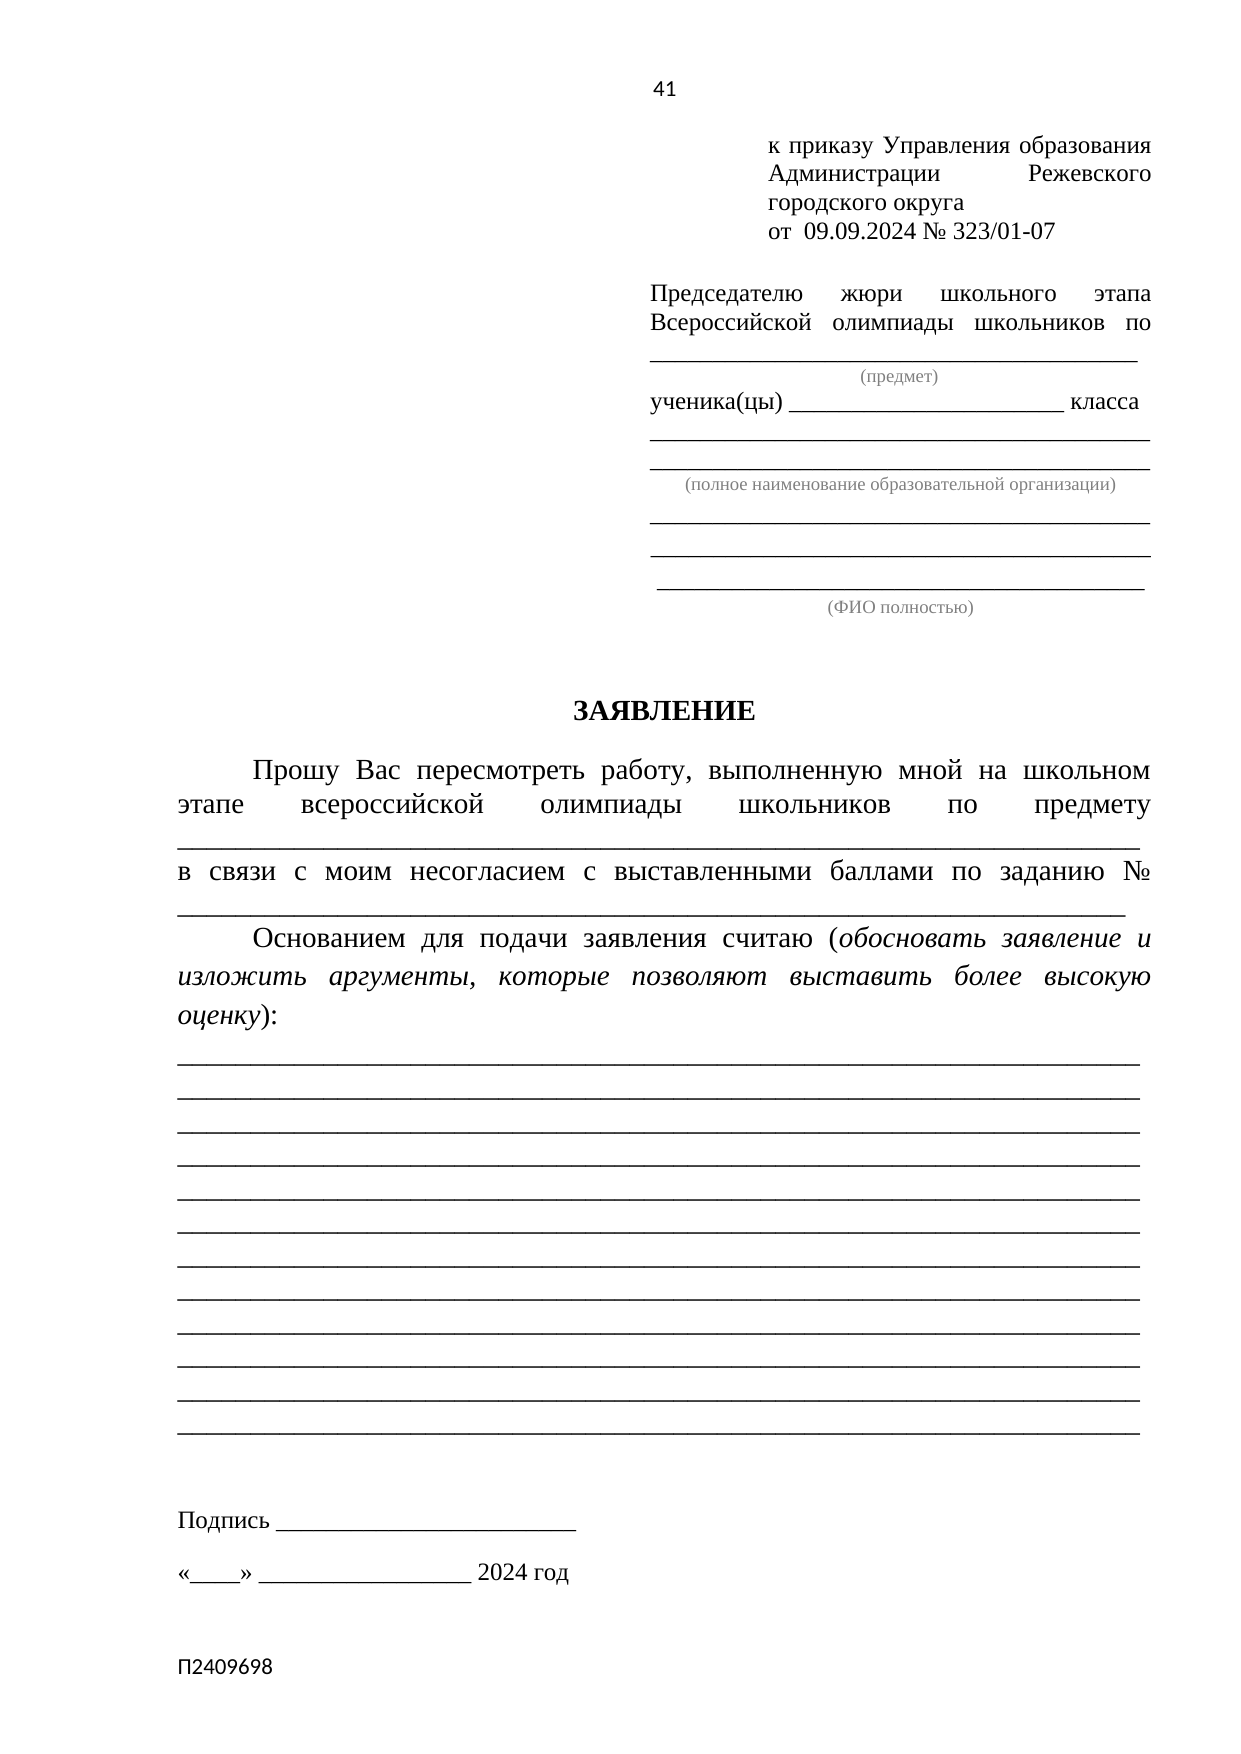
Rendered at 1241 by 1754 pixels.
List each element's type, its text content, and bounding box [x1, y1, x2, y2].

text к приказу Управления образования Администрации Режевского городского округа [768, 130, 1152, 216]
text Основанием для подачи заявления считаю (обосновать заявление и изложить аргументы, которые позволяют выставить более высокую оценку): [177, 920, 1152, 1031]
text от 09.09.2024 № 323/01-07 [768, 216, 1152, 245]
text «____» _________________ 2024 год [177, 1557, 1152, 1586]
text ________________________________________________________________________________ [650, 415, 1152, 472]
text ученика(цы) ______________________ класса [650, 386, 1152, 415]
text Подпись ________________________ [177, 1472, 1152, 1534]
text ЗАЯВЛЕНИЕ [177, 693, 1152, 726]
text __________________________________________________________________ ______________________________________________________________________________________________________________________________________________________________________________________________________________________________________________________________________________________________________________________________________________________________________________________________________________________________________________________________________________________________________________________________________________________________________________________________________________________________________________________________________________________________________________________________________________________ [177, 1036, 1152, 1438]
text Председателю жюри школьного этапа Всероссийской олимпиады школьников по _______________________________________ (предмет) [650, 278, 1152, 386]
text (полное наименование образовательной организации) _______________________________________________________________________________________________________________________ (ФИО полностью) [650, 472, 1152, 618]
text Прошу Вас пересмотреть работу, выполненную мной на школьном этапе всероссийской олимпиады школьников по предмету __________________________________________________________________ в связи с моим несогласием с выставленными баллами по заданию № _________________________________________________________________ [177, 752, 1152, 920]
